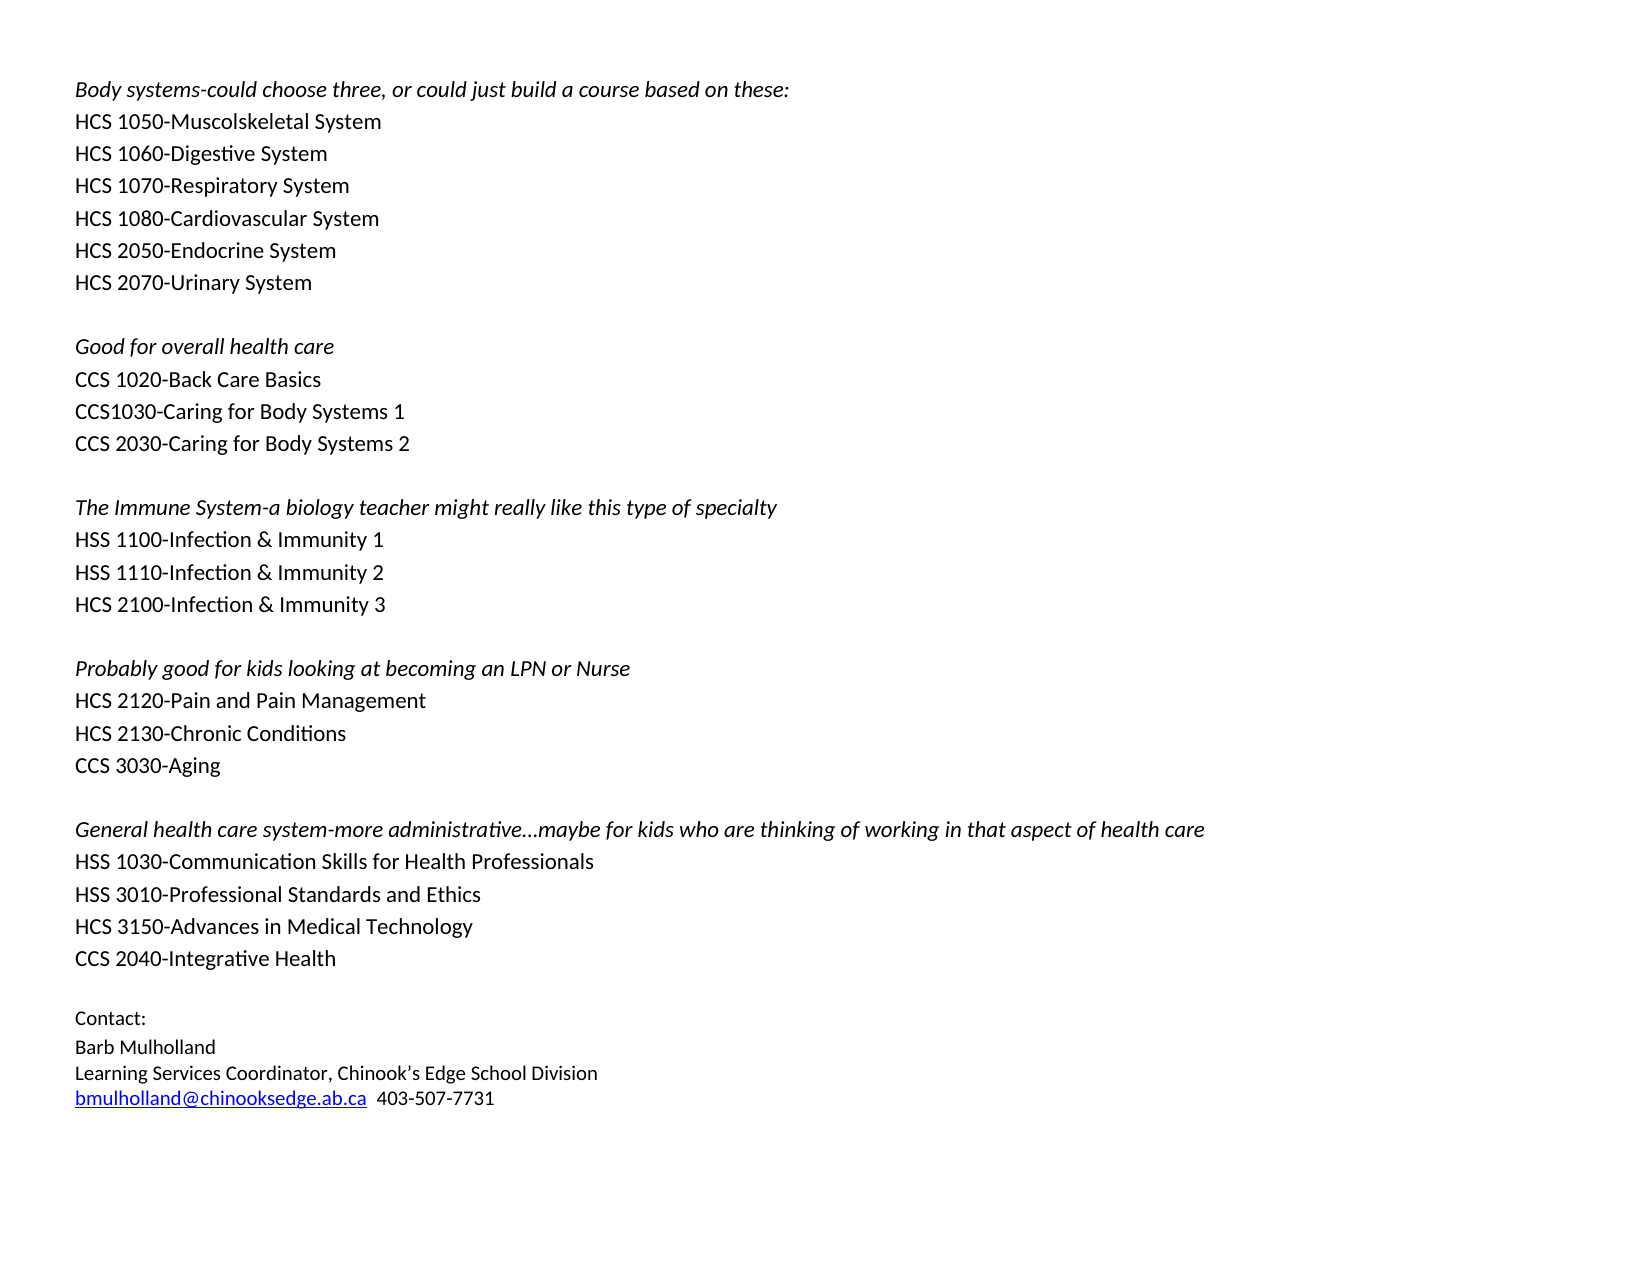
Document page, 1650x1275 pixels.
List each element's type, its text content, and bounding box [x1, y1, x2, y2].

text HSS 1110-Infection & Immunity 2 [75, 558, 1575, 586]
text Barb Mulholland [75, 1034, 1575, 1060]
text CCS 2030-Caring for Body Systems 2 [75, 429, 1575, 457]
text HCS 2050-Endocrine System [75, 236, 1575, 264]
text HCS 3150-Advances in Medical Technology [75, 912, 1575, 940]
text Good for overall health care [75, 332, 1575, 361]
text HCS 2070-Urinary System [75, 268, 1575, 296]
text The Immune System-a biology teacher might really like this type of specialty [75, 493, 1575, 521]
text CCS 3030-Aging [75, 751, 1575, 779]
text HCS 2120-Pain and Pain Management [75, 687, 1575, 714]
text CCS 1020-Back Care Basics [75, 365, 1575, 393]
text HSS 3010-Professional Standards and Ethics [75, 880, 1575, 908]
text HSS 1100-Infection & Immunity 1 [75, 526, 1575, 554]
text CCS1030-Caring for Body Systems 1 [75, 397, 1575, 425]
text HCS 1080-Cardiovascular System [75, 204, 1575, 232]
text General health care system-more administrative…maybe for kids who are thinking of working in that aspect of health care [75, 815, 1575, 843]
text Contact: [75, 1005, 1575, 1031]
text HCS 2100-Infection & Immunity 3 [75, 590, 1575, 618]
text Probably good for kids looking at becoming an LPN or Nurse [75, 654, 1575, 682]
text Body systems-could choose three, or could just build a course based on these: [75, 75, 1575, 103]
text Learning Services Coordinator, Chinook’s Edge School Division [75, 1060, 1575, 1085]
text HCS 1060-Digestive System [75, 139, 1575, 167]
text bmulholland@chinooksedge.ab.ca 403-507-7731 [75, 1085, 1575, 1111]
text CCS 2040-Integrative Health [75, 944, 1575, 972]
text HCS 1070-Respiratory System [75, 172, 1575, 199]
text HCS 1050-Muscolskeletal System [75, 107, 1575, 135]
text HCS 2130-Chronic Conditions [75, 719, 1575, 747]
text HSS 1030-Communication Skills for Health Professionals [75, 847, 1575, 876]
